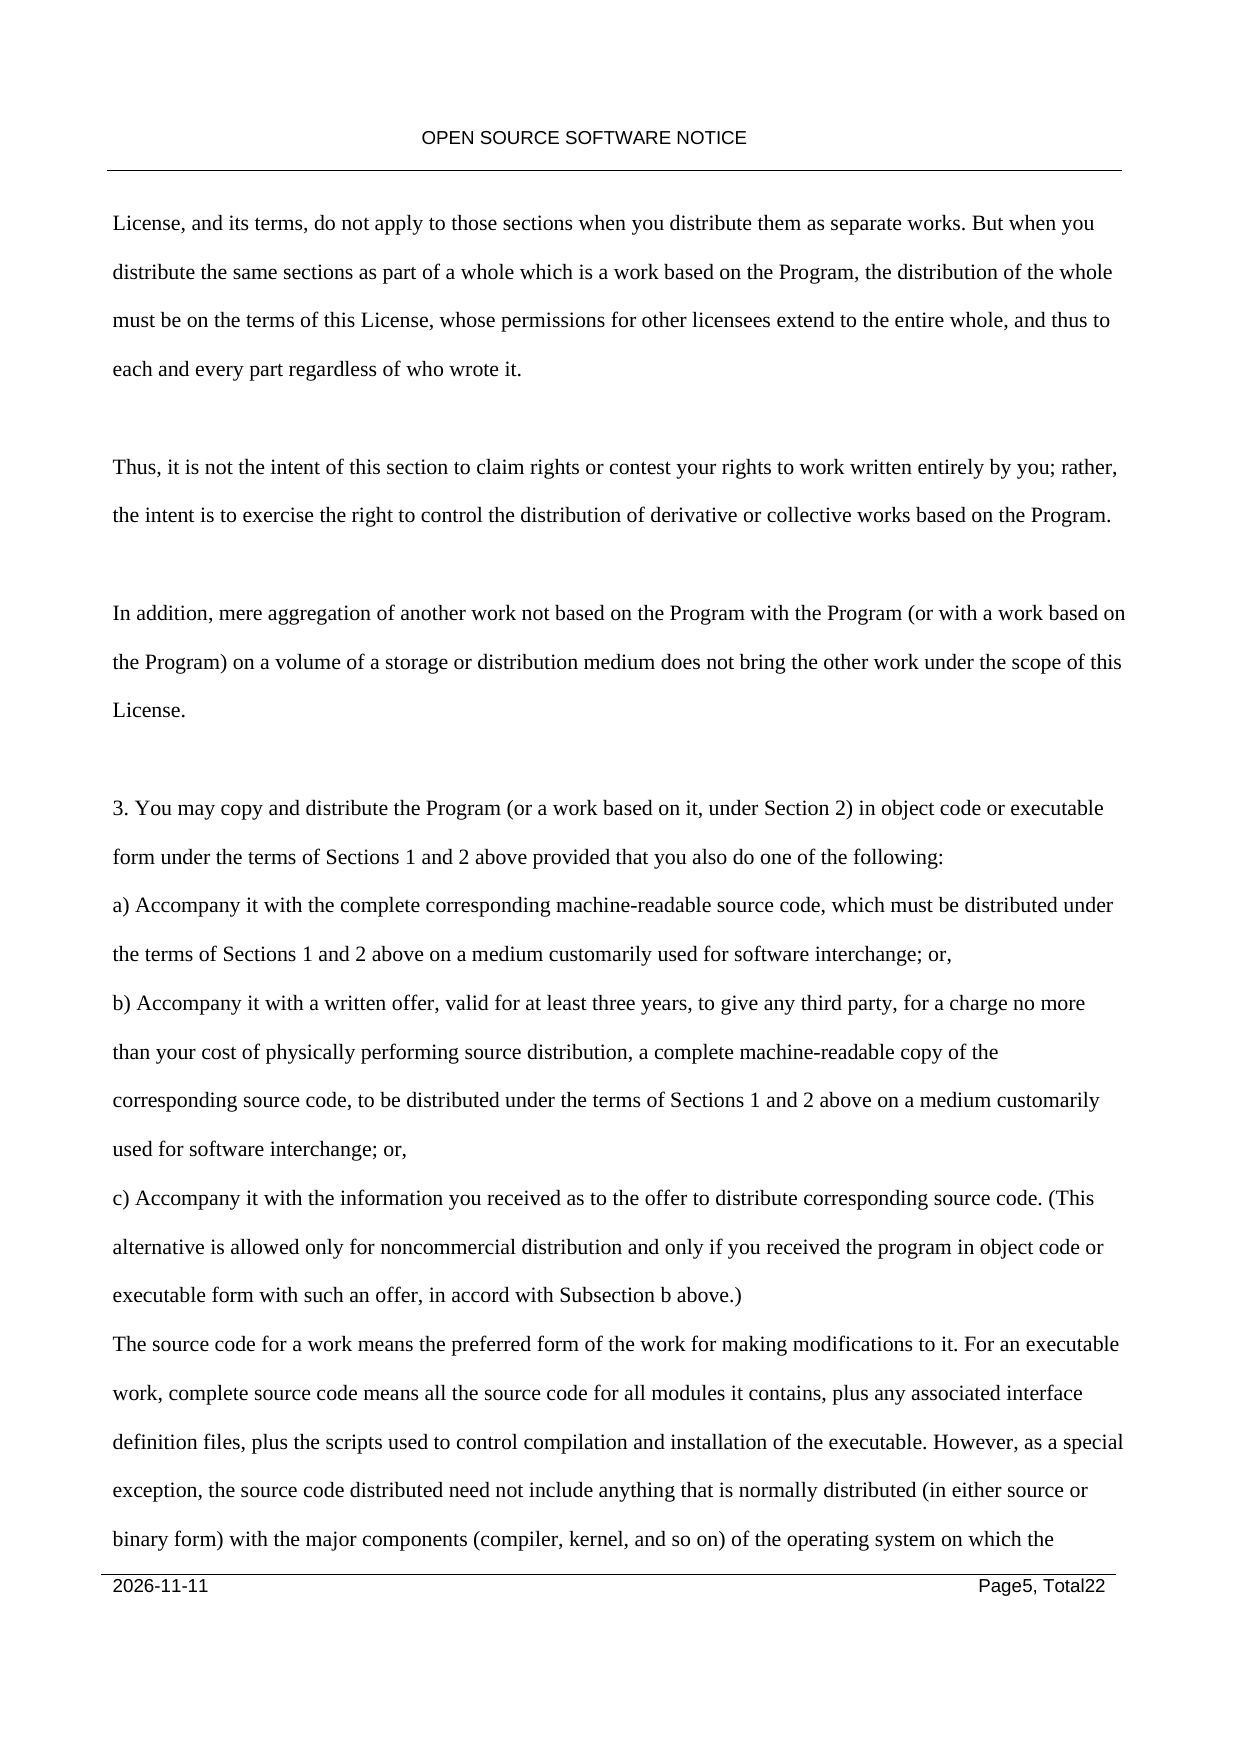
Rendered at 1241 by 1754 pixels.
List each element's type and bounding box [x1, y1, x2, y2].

text [112, 206, 1128, 1555]
